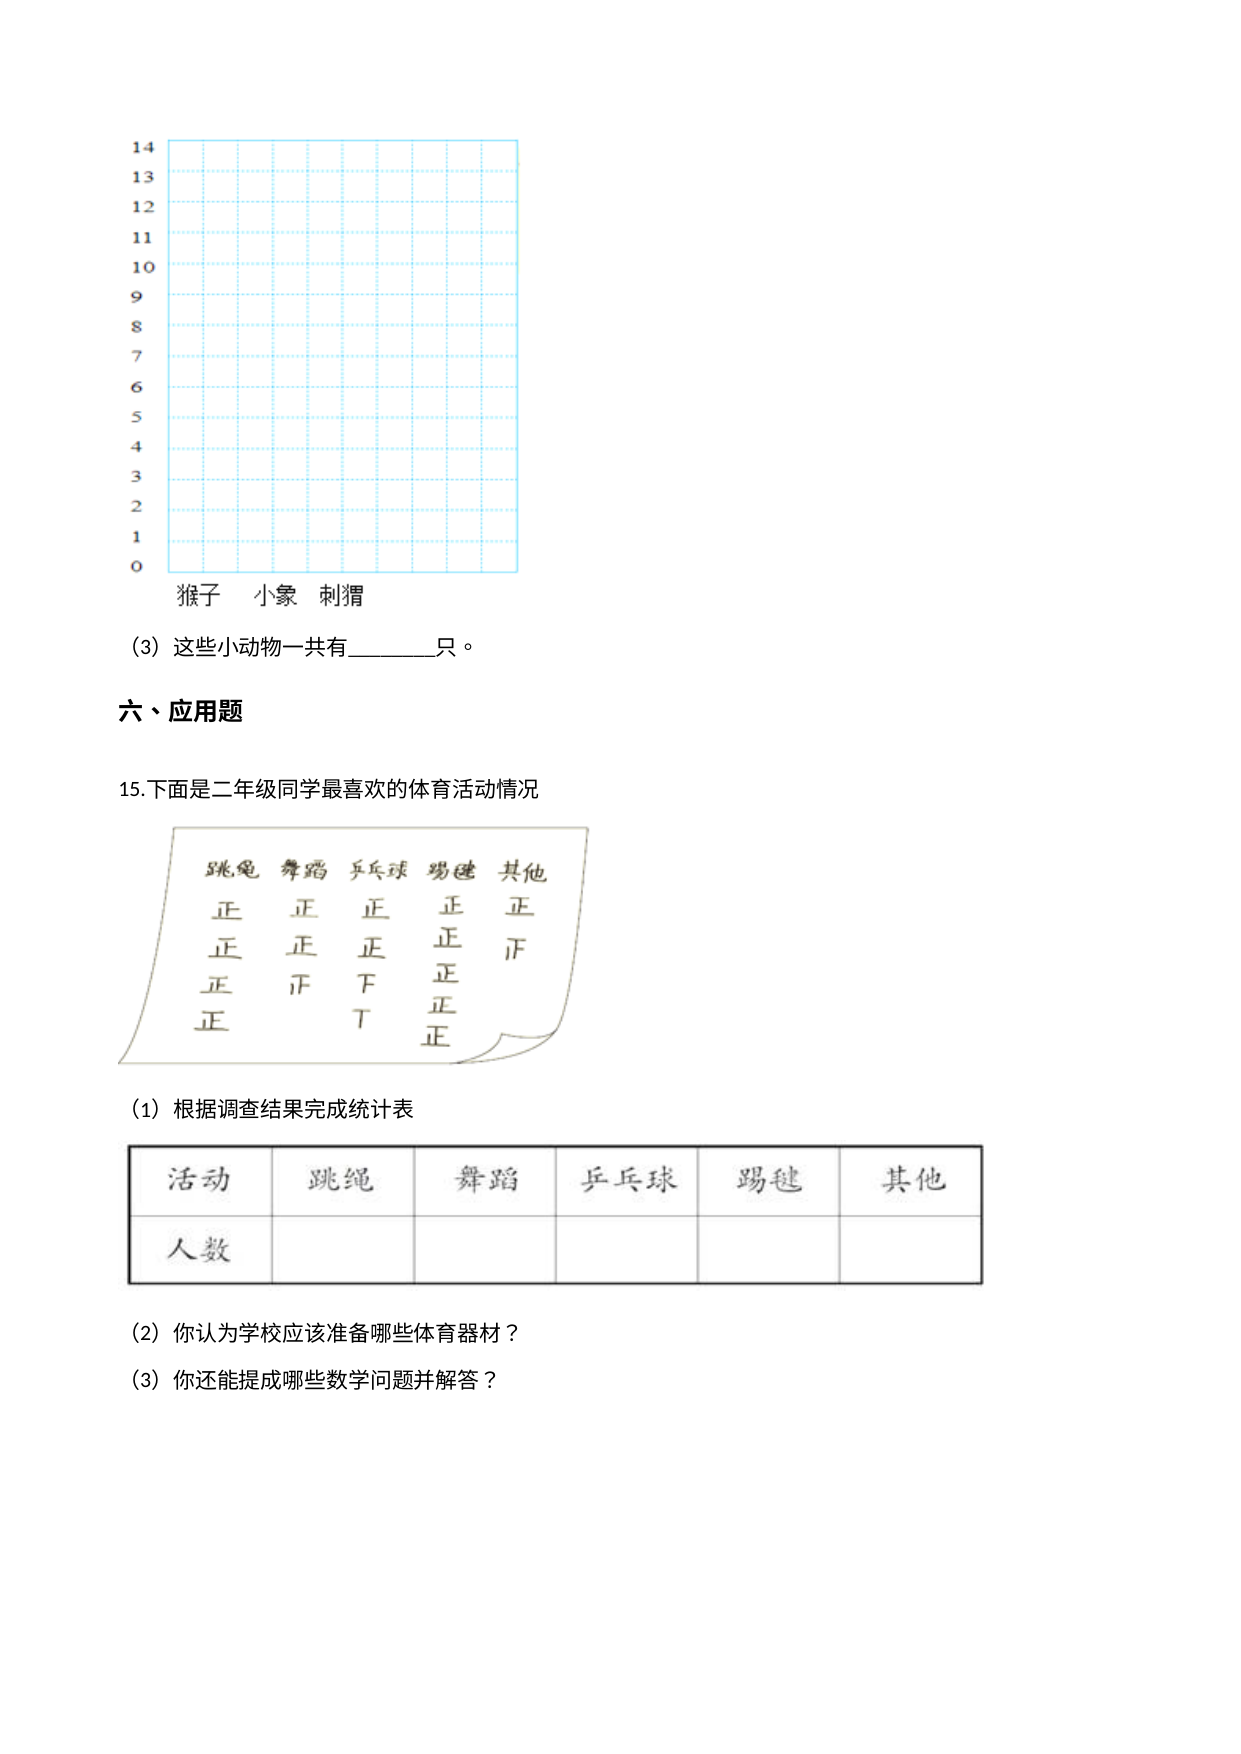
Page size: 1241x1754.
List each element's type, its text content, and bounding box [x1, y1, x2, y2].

text 15.下面是二年级同学最喜欢的体育活动情况 [118, 772, 1122, 805]
picture [118, 819, 594, 1072]
picture [118, 129, 539, 611]
text （3）这些小动物一共有________只。 [118, 630, 1122, 663]
text （1）根据调查结果完成统计表 [118, 1093, 1122, 1125]
text （3）你还能提成哪些数学问题并解答？ [118, 1363, 1122, 1396]
text （2）你认为学校应该准备哪些体育器材？ [118, 1316, 1122, 1349]
picture [118, 1140, 987, 1291]
text 六、应用题 [118, 678, 1122, 743]
